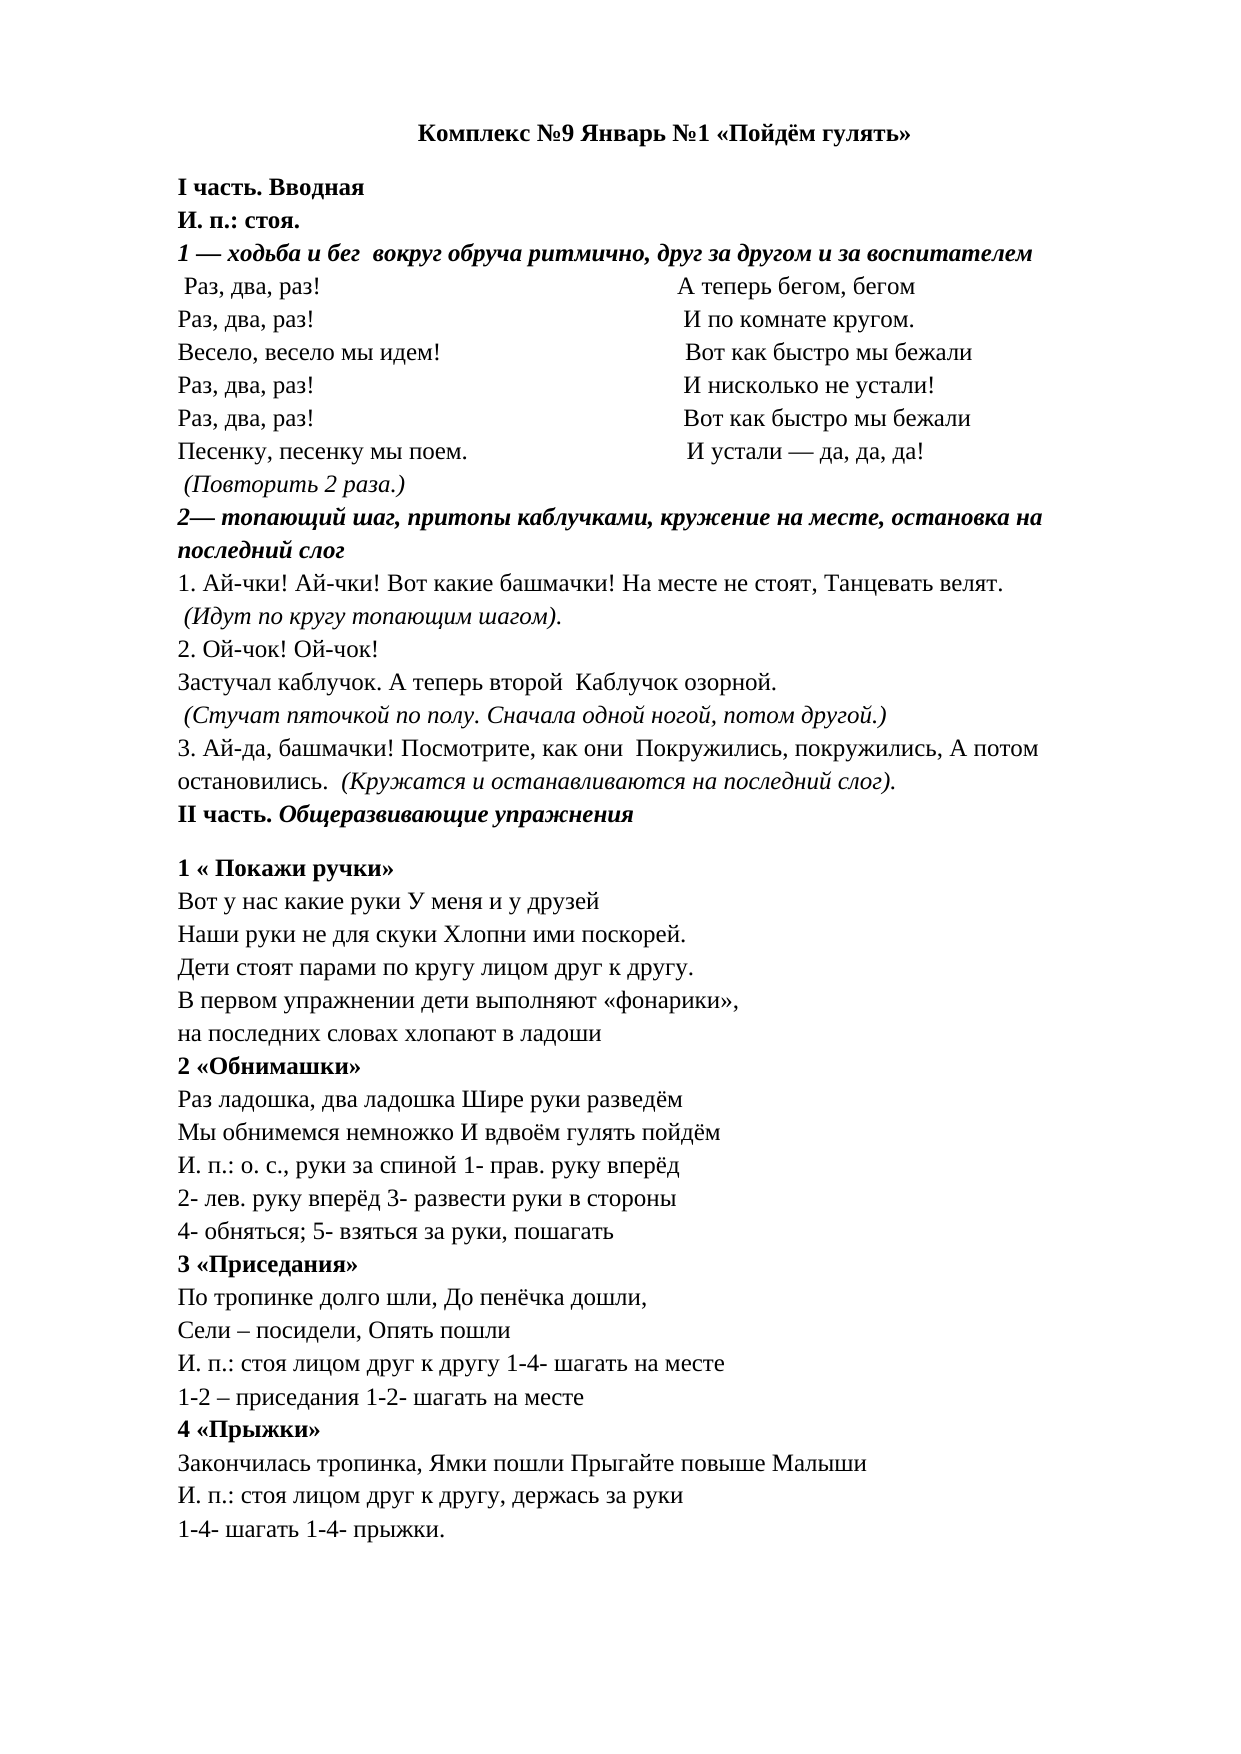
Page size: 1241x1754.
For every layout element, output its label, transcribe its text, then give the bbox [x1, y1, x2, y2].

text Раз, два, раз! Вот как быстро мы бежали [177, 403, 1152, 432]
text (Идут по кругу топающим шагом). [177, 601, 1152, 630]
text 1 — ходьба и бег вокруг обруча ритмично, друг за другом и за воспитателем [177, 238, 1152, 267]
text 1 « Покажи ручки» Вот у нас какие руки У меня и у друзей Наши руки не для скуки Хлопни ими поскорей. Дети стоят парами по кругу лицом друг к другу. В первом упражнении дети выполняют «фонарики», на последних словах хлопают в ладоши 2 «Обнимашки» Раз ладошка, два ладошка Шире руки разведём Мы обнимемся немножко И вдвоём гулять пойдём И. п.: о. с., руки за спиной 1- прав. руку вперёд 2- лев. руку вперёд 3- развести руки в стороны 4- обняться; 5- взяться за руки, пошагать 3 «Приседания» По тропинке долго шли, До пенёчка дошли, Сели – посидели, Опять пошли И. п.: стоя лицом друг к другу 1-4- шагать на месте 1-2 – приседания 1-2- шагать на месте 4 «Прыжки» Закончилась тропинка, Ямки пошли Прыгайте повыше Малыши И. п.: стоя лицом друг к другу, держась за руки 1-4- шагать 1-4- прыжки. [177, 853, 1152, 1542]
text Песенку, песенку мы поем. И устали — да, да, да! [177, 436, 1152, 465]
text Раз, два, раз! И по комнате кругом. [177, 304, 1152, 333]
text 3. Ай-да, башмачки! Посмотрите, как они Покружились, покружились, А потом остановились. (Кружатся и останавливаются на последний слог). [177, 733, 1152, 795]
text И. п.: стоя. [177, 205, 1152, 234]
text (Стучат пяточкой по полу. Сначала одной ногой, потом другой.) [177, 700, 1152, 729]
text (Повторить 2 раза.) [177, 469, 1152, 498]
text I часть. Вводная [177, 172, 1152, 201]
text Раз, два, раз! А теперь бегом, бегом [177, 271, 1152, 300]
text Застучал каблучок. А теперь второй Каблучок озорной. [177, 667, 1152, 696]
text Раз, два, раз! И нисколько не устали! [177, 370, 1152, 399]
text 1. Ай-чки! Ай-чки! Вот какие башмачки! На месте не стоят, Танцевать велят. [177, 568, 1152, 597]
text Весело, весело мы идем! Вот как быстро мы бежали [177, 337, 1152, 366]
text Комплекс №9 Январь №1 «Пойдём гулять» [177, 118, 1152, 147]
text II часть. Общеразвивающие упражнения [177, 799, 1152, 828]
text 2. Ой-чок! Ой-чок! [177, 634, 1152, 663]
text 2— топающий шаг, притопы каблучками, кружение на месте, остановка на последний слог [177, 502, 1152, 564]
